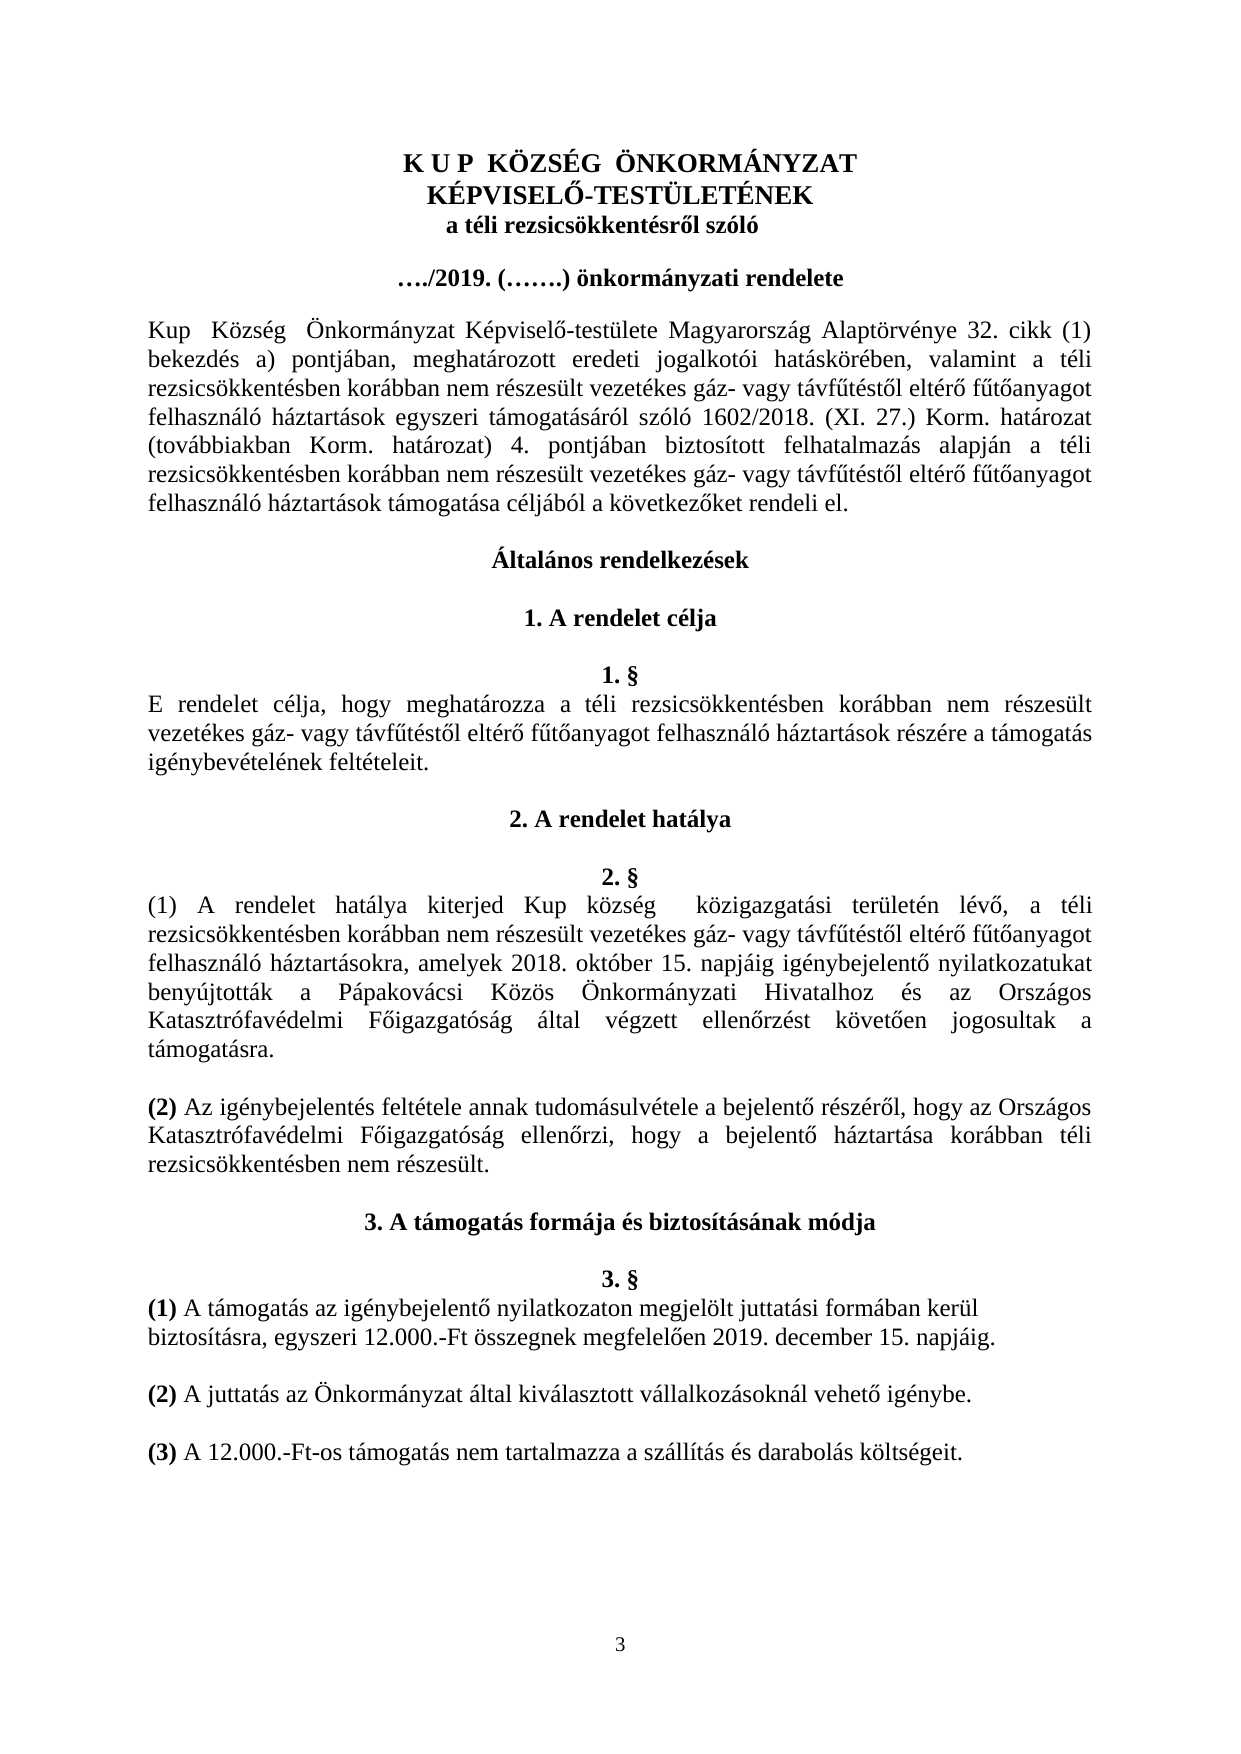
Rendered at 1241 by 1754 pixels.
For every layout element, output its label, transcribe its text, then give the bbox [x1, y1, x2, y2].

text …./2019. (…….) önkormányzati rendelete [148, 263, 1093, 291]
text Általános rendelkezések [148, 546, 1093, 574]
text (2) A juttatás az Önkormányzat által kiválasztott vállalkozásoknál vehető igénybe. [148, 1379, 1093, 1408]
text KÉPVISELŐ-TESTÜLETÉNEK [148, 179, 1093, 210]
text (2) Az igénybejelentés feltétele annak tudomásulvétele a bejelentő részéről, hogy az Országos Katasztrófavédelmi Főigazgatóság ellenőrzi, hogy a bejelentő háztartása korábban téli rezsicsökkentésben nem részesült. [148, 1092, 1093, 1178]
text (3) A 12.000.-Ft-os támogatás nem tartalmazza a szállítás és darabolás költségeit. [148, 1437, 1093, 1466]
text K U P KÖZSÉG ÖNKORMÁNYZAT [148, 148, 1093, 179]
text Kup Község Önkormányzat Képviselő-testülete Magyarország Alaptörvénye 32. cikk (1) bekezdés a) pontjában, meghatározott eredeti jogalkotói hatáskörében, valamint a téli rezsicsökkentésben korábban nem részesült vezetékes gáz- vagy távfűtéstől eltérő fűtőanyagot felhasználó háztartások egyszeri támogatásáról szóló 1602/2018. (XI. 27.) Korm. határozat (továbbiakban Korm. határozat) 4. pontjában biztosított felhatalmazás alapján a téli rezsicsökkentésben korábban nem részesült vezetékes gáz- vagy távfűtéstől eltérő fűtőanyagot felhasználó háztartások támogatása céljából a következőket rendeli el. [148, 316, 1093, 517]
text a téli rezsicsökkentésről szóló [148, 210, 1093, 239]
text 1. A rendelet célja [148, 603, 1093, 632]
text 1. § [148, 661, 1093, 689]
text 2. A rendelet hatálya [148, 804, 1093, 833]
text 2. § [148, 862, 1093, 891]
text 3. A támogatás formája és biztosításának módja [148, 1207, 1093, 1236]
text E rendelet célja, hogy meghatározza a téli rezsicsökkentésben korábban nem részesült vezetékes gáz- vagy távfűtéstől eltérő fűtőanyagot felhasználó háztartások részére a támogatás igénybevételének feltételeit. [148, 689, 1093, 776]
text (1) A rendelet hatálya kiterjed Kup község közigazgatási területén lévő, a téli rezsicsökkentésben korábban nem részesült vezetékes gáz- vagy távfűtéstől eltérő fűtőanyagot felhasználó háztartásokra, amelyek 2018. október 15. napjáig igénybejelentő nyilatkozatukat benyújtották a Pápakovácsi Közös Önkormányzati Hivatalhoz és az Országos Katasztrófavédelmi Főigazgatóság által végzett ellenőrzést követően jogosultak a támogatásra. [148, 891, 1093, 1063]
text (1) A támogatás az igénybejelentő nyilatkozaton megjelölt juttatási formában kerül biztosításra, egyszeri 12.000.-Ft összegnek megfelelően 2019. december 15. napjáig. [148, 1293, 1093, 1351]
text 3. § [148, 1264, 1093, 1293]
